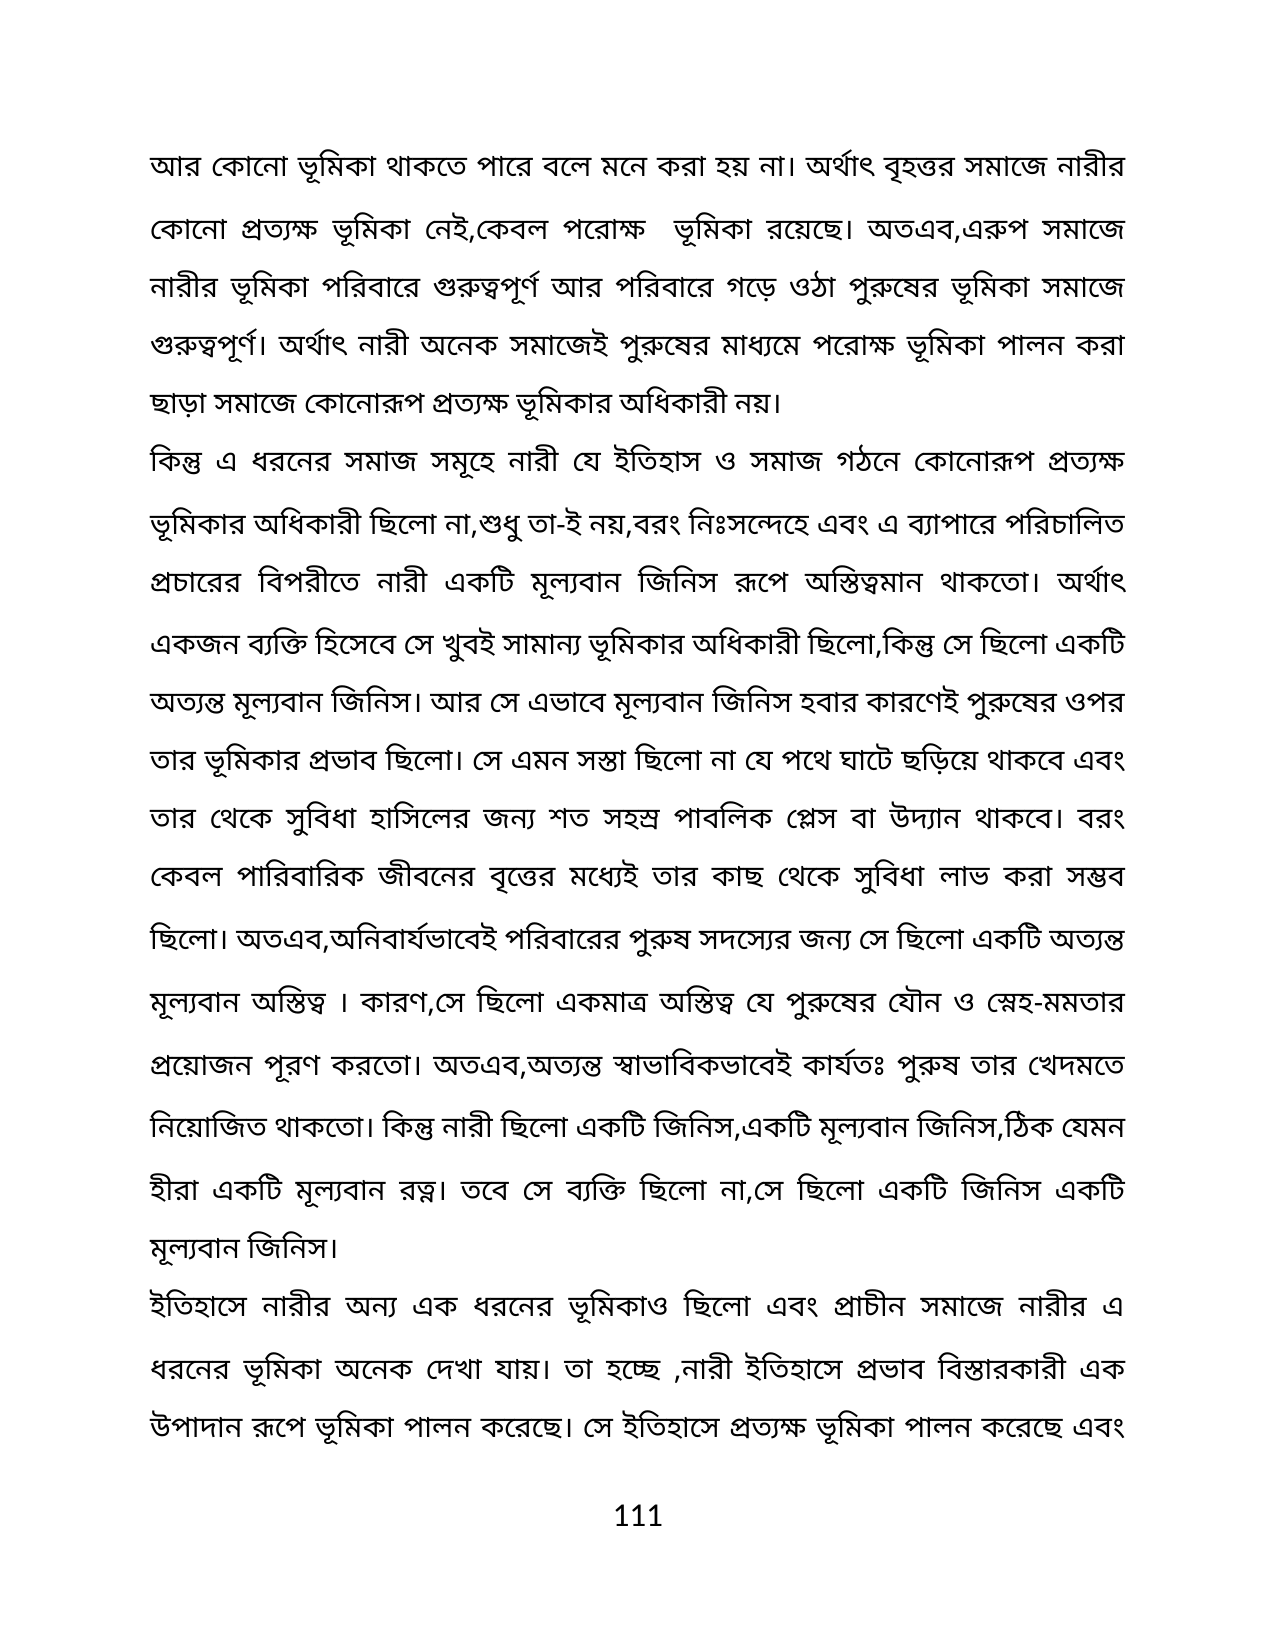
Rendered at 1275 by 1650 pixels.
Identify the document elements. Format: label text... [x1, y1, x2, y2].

text কিন্তু এ ধরনের সমাজ সমূহে নারী যে ইতিহাস ও সমাজ গঠনে কোনোরূপ প্রত্যক্ষ ভূমিকার অধিকারী ছিলো না,শুধু তা-ই নয়,বরং নিঃসন্দেহে এবং এ ব্যাপারে পরিচালিত প্রচারের বিপরীতে নারী একটি মূল্যবান জিনিস রূপে অস্তিত্বমান থাকতো। অর্থাৎ একজন ব্যক্তি হিসেবে সে খুবই সামান্য ভূমিকার অধিকারী ছিলো,কিন্তু সে ছিলো একটি অত্যন্ত মূল্যবান জিনিস। আর সে এভাবে মূল্যবান জিনিস হবার কারণেই পুরুষের ওপর তার ভূমিকার প্রভাব ছিলো। সে এমন সস্তা ছিলো না যে পথে ঘাটে ছড়িয়ে থাকবে এবং তার থেকে সুবিধা হাসিলের জন্য শত সহস্র পাবলিক প্লেস বা উদ্যান থাকবে। বরং কেবল পারিবারিক জীবনের বৃত্তের মধ্যেই তার কাছ থেকে সুবিধা লাভ করা সম্ভব ছিলো। অতএব,অনিবার্যভাবেই পরিবারের পুরুষ সদস্যের জন্য সে ছিলো একটি অত্যন্ত মূল্যবান অস্তিত্ব । কারণ,সে ছিলো একমাত্র অস্তিত্ব যে পুরুষের যৌন ও স্নেহ-মমতার প্রয়োজন পূরণ করতো। অতএব,অত্যন্ত স্বাভাবিকভাবেই কার্যতঃ পুরুষ তার খেদমতে নিয়োজিত থাকতো। কিন্তু নারী ছিলো একটি জিনিস,একটি মূল্যবান জিনিস,ঠিক যেমন হীরা একটি মূল্যবান রত্ন। তবে সে ব্যক্তি ছিলো না,সে ছিলো একটি জিনিস একটি মূল্যবান জিনিস। [150, 444, 1125, 1270]
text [150, 150, 1125, 425]
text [150, 1289, 1125, 1449]
